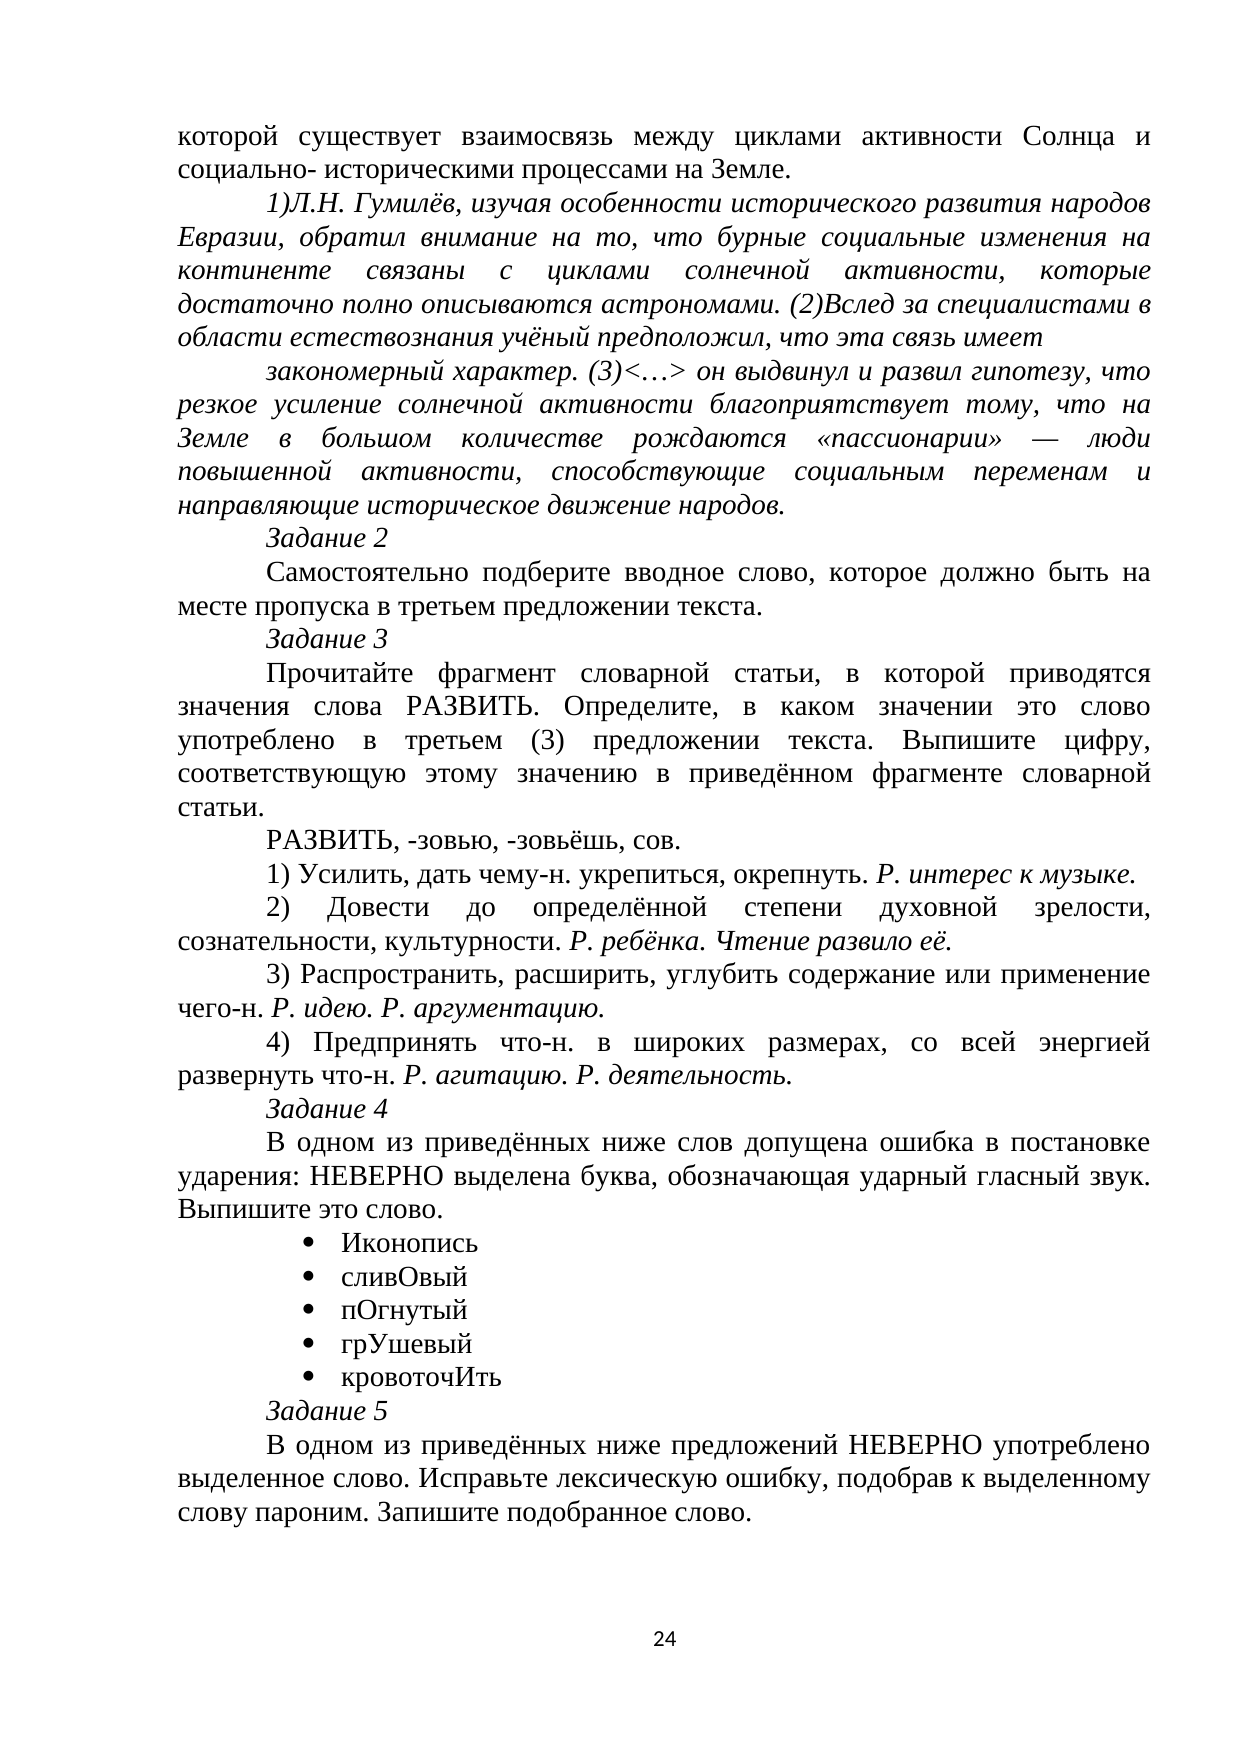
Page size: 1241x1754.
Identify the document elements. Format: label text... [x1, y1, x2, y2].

list сливОвый [303, 1259, 1152, 1292]
text 1)Л.Н. Гумилёв, изучая особенности исторического развития народов Евразии, обратил внимание на то, что бурные социальные изменения на континенте связаны с циклами солнечной активности, которые достаточно полно описываются астрономами. (2)Вслед за специалистами в области естествознания учёный предположил, что эта связь имеет [177, 185, 1152, 353]
text Задание 3 [177, 621, 1152, 655]
text Задание 2 [177, 521, 1152, 554]
list кровоточИть [303, 1359, 1152, 1393]
text Задание 4 [177, 1091, 1152, 1124]
text Прочитайте фрагмент словарной статьи, в которой приводятся значения слова РАЗВИТЬ. Определите, в каком значении это слово употреблено в третьем (3) предложении текста. Выпишите цифру, соответствующую этому значению в приведённом фрагменте словарной статьи. [177, 655, 1152, 822]
text В одном из приведённых ниже предложений НЕВЕРНО употреблено выделенное слово. Исправьте лексическую ошибку, подобрав к выделенному слову пароним. Запишите подобранное слово. [177, 1427, 1152, 1527]
text 1) Усилить, дать чему-н. укрепиться, окрепнуть. Р. интерес к музыке. [177, 856, 1152, 889]
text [177, 118, 1152, 185]
text РАЗВИТЬ, -зовью, -зовьёшь, сов. [177, 822, 1152, 856]
text 4) Предпринять что-н. в широких размерах, со всей энергией развернуть что-н. Р. агитацию. Р. деятельность. [177, 1024, 1152, 1091]
list пОгнутый [303, 1292, 1152, 1326]
text 3) Распространить, расширить, углубить содержание или применение чего-н. Р. идею. Р. аргументацию. [177, 957, 1152, 1024]
text закономерный характер. (3)<…> он выдвинул и развил гипотезу, что резкое усиление солнечной активности благоприятствует тому, что на Земле в большом количестве рождаются «пассионарии» — люди повышенной активности, способствующие социальным переменам и направляющие историческое движение народов. [177, 353, 1152, 521]
list грУшевый [303, 1326, 1152, 1359]
text 2) Довести до определённой степени духовной зрелости, сознательности, культурности. Р. ребёнка. Чтение развило её. [177, 889, 1152, 957]
text Задание 5 [177, 1393, 1152, 1427]
list Иконопись [303, 1225, 1152, 1259]
text В одном из приведённых ниже слов допущена ошибка в постановке ударения: НЕВЕРНО выделена буква, обозначающая ударный гласный звук. Выпишите это слово. [177, 1124, 1152, 1225]
text Самостоятельно подберите вводное слово, которое должно быть на месте пропуска в третьем предложении текста. [177, 554, 1152, 621]
